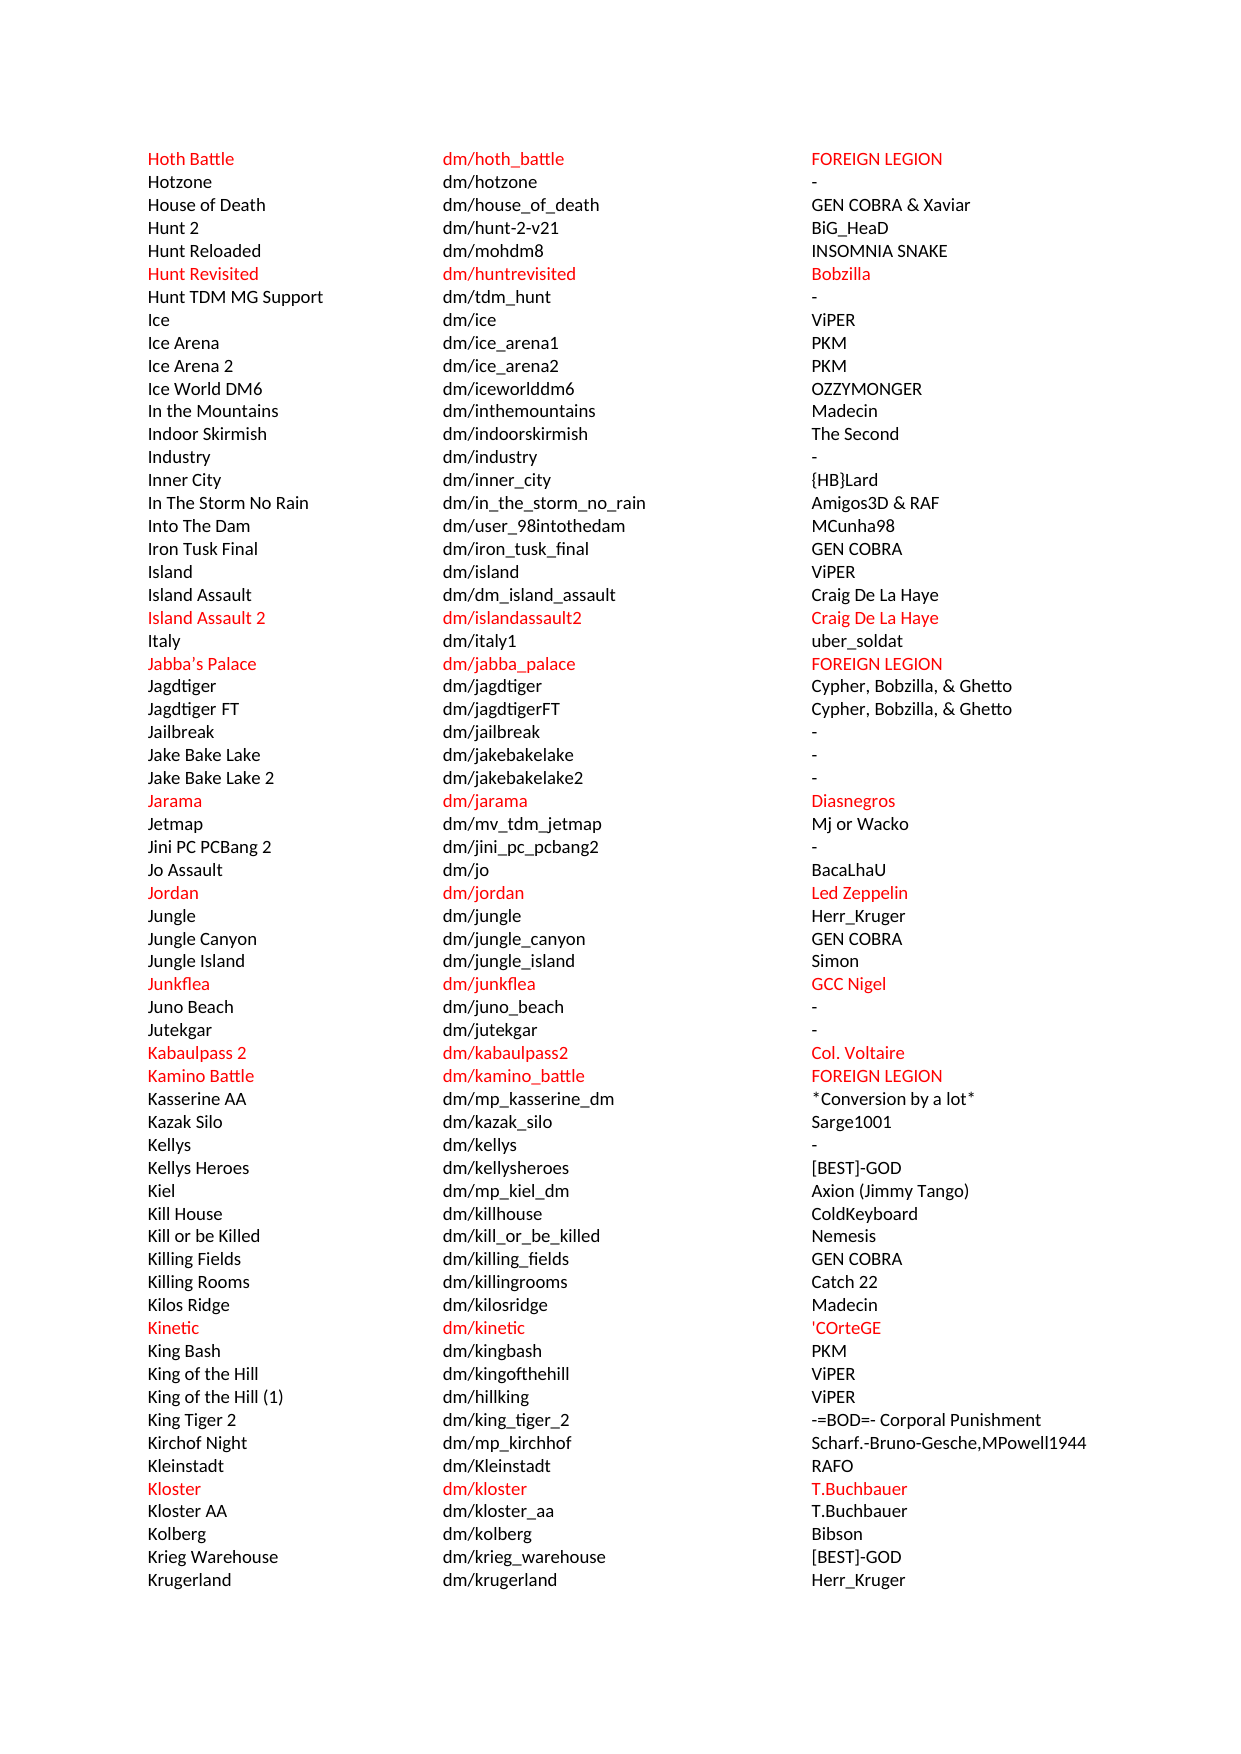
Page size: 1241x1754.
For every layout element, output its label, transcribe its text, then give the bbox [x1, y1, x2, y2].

text Juno Beach dm/juno_beach - [148, 996, 1093, 1018]
text Hoth Battle dm/hoth_battle FOREIGN LEGION [148, 148, 1093, 171]
text Kilos Ridge dm/kilosridge Madecin [148, 1293, 1093, 1316]
text Kolberg dm/kolberg Bibson [148, 1523, 1093, 1546]
text Kellys dm/kellys - [148, 1133, 1093, 1156]
text Jake Bake Lake dm/jakebakelake - [148, 743, 1093, 766]
text King of the Hill dm/kingofthehill ViPER [148, 1362, 1093, 1385]
text Killing Fields dm/killing_fields GEN COBRA [148, 1248, 1093, 1271]
text Jagdtiger dm/jagdtiger Cypher, Bobzilla, & Ghetto [148, 675, 1093, 698]
text Jungle Island dm/jungle_island Simon [148, 950, 1093, 973]
text Industry dm/industry - [148, 446, 1093, 468]
text Jini PC PCBang 2 dm/jini_pc_pcbang2 - [148, 835, 1093, 858]
text Hunt Reloaded dm/mohdm8 INSOMNIA SNAKE [148, 239, 1093, 262]
text Jarama dm/jarama Diasnegros [148, 789, 1093, 812]
text Kloster AA dm/kloster_aa T.Buchbauer [148, 1500, 1093, 1523]
text Hotzone dm/hotzone - [148, 171, 1093, 193]
text Kirchof Night dm/mp_kirchhof Scharf.-Bruno-Gesche,MPowell1944 [148, 1431, 1093, 1454]
text Jailbreak dm/jailbreak - [148, 721, 1093, 743]
text Ice World DM6 dm/iceworlddm6 OZZYMONGER [148, 377, 1093, 400]
text Kinetic dm/kinetic 'COrteGE [148, 1316, 1093, 1339]
text Jungle Canyon dm/jungle_canyon GEN COBRA [148, 927, 1093, 950]
text Hunt 2 dm/hunt-2-v21 BiG_HeaD [148, 216, 1093, 239]
text Kazak Silo dm/kazak_silo Sarge1001 [148, 1110, 1093, 1133]
text Italy dm/italy1 uber_soldat [148, 629, 1093, 652]
text King Bash dm/kingbash PKM [148, 1339, 1093, 1362]
text Jabba’s Palace dm/jabba_palace FOREIGN LEGION [148, 652, 1093, 675]
text Junkflea dm/junkflea GCC Nigel [148, 973, 1093, 996]
text Hunt Revisited dm/huntrevisited Bobzilla [148, 262, 1093, 285]
text Island Assault 2 dm/islandassault2 Craig De La Haye [148, 606, 1093, 629]
text King of the Hill (1) dm/hillking ViPER [148, 1385, 1093, 1408]
text Kiel dm/mp_kiel_dm Axion (Jimmy Tango) [148, 1179, 1093, 1202]
text Krugerland dm/krugerland Herr_Kruger [148, 1568, 1093, 1591]
text Kill or be Killed dm/kill_or_be_killed Nemesis [148, 1225, 1093, 1248]
text Kabaulpass 2 dm/kabaulpass2 Col. Voltaire [148, 1041, 1093, 1064]
text In the Mountains dm/inthemountains Madecin [148, 400, 1093, 423]
text Iron Tusk Final dm/iron_tusk_final GEN COBRA [148, 537, 1093, 560]
text Ice Arena 2 dm/ice_arena2 PKM [148, 354, 1093, 377]
text Kamino Battle dm/kamino_battle FOREIGN LEGION [148, 1064, 1093, 1087]
text Kellys Heroes dm/kellysheroes [BEST]-GOD [148, 1156, 1093, 1179]
text Into The Dam dm/user_98intothedam MCunha98 [148, 514, 1093, 537]
text Kasserine AA dm/mp_kasserine_dm *Conversion by a lot* [148, 1087, 1093, 1110]
text Jake Bake Lake 2 dm/jakebakelake2 - [148, 766, 1093, 789]
text Kleinstadt dm/Kleinstadt RAFO [148, 1454, 1093, 1477]
text Inner City dm/inner_city {HB}Lard [148, 468, 1093, 491]
text King Tiger 2 dm/king_tiger_2 -=BOD=- Corporal Punishment [148, 1408, 1093, 1431]
text Jagdtiger FT dm/jagdtigerFT Cypher, Bobzilla, & Ghetto [148, 698, 1093, 721]
text Killing Rooms dm/killingrooms Catch 22 [148, 1271, 1093, 1293]
text Kloster dm/kloster T.Buchbauer [148, 1477, 1093, 1500]
text Ice Arena dm/ice_arena1 PKM [148, 331, 1093, 354]
text Island Assault dm/dm_island_assault Craig De La Haye [148, 583, 1093, 606]
text House of Death dm/house_of_death GEN COBRA & Xaviar [148, 193, 1093, 216]
text Jordan dm/jordan Led Zeppelin [148, 881, 1093, 904]
text Jungle dm/jungle Herr_Kruger [148, 904, 1093, 927]
text Island dm/island ViPER [148, 560, 1093, 583]
text Krieg Warehouse dm/krieg_warehouse [BEST]-GOD [148, 1546, 1093, 1568]
text Ice dm/ice ViPER [148, 308, 1093, 331]
text Hunt TDM MG Support dm/tdm_hunt - [148, 285, 1093, 308]
text Jutekgar dm/jutekgar - [148, 1018, 1093, 1041]
text Jetmap dm/mv_tdm_jetmap Mj or Wacko [148, 812, 1093, 835]
text Jo Assault dm/jo BacaLhaU [148, 858, 1093, 881]
text Indoor Skirmish dm/indoorskirmish The Second [148, 423, 1093, 446]
text In The Storm No Rain dm/in_the_storm_no_rain Amigos3D & RAF [148, 491, 1093, 514]
text Kill House dm/killhouse ColdKeyboard [148, 1202, 1093, 1225]
